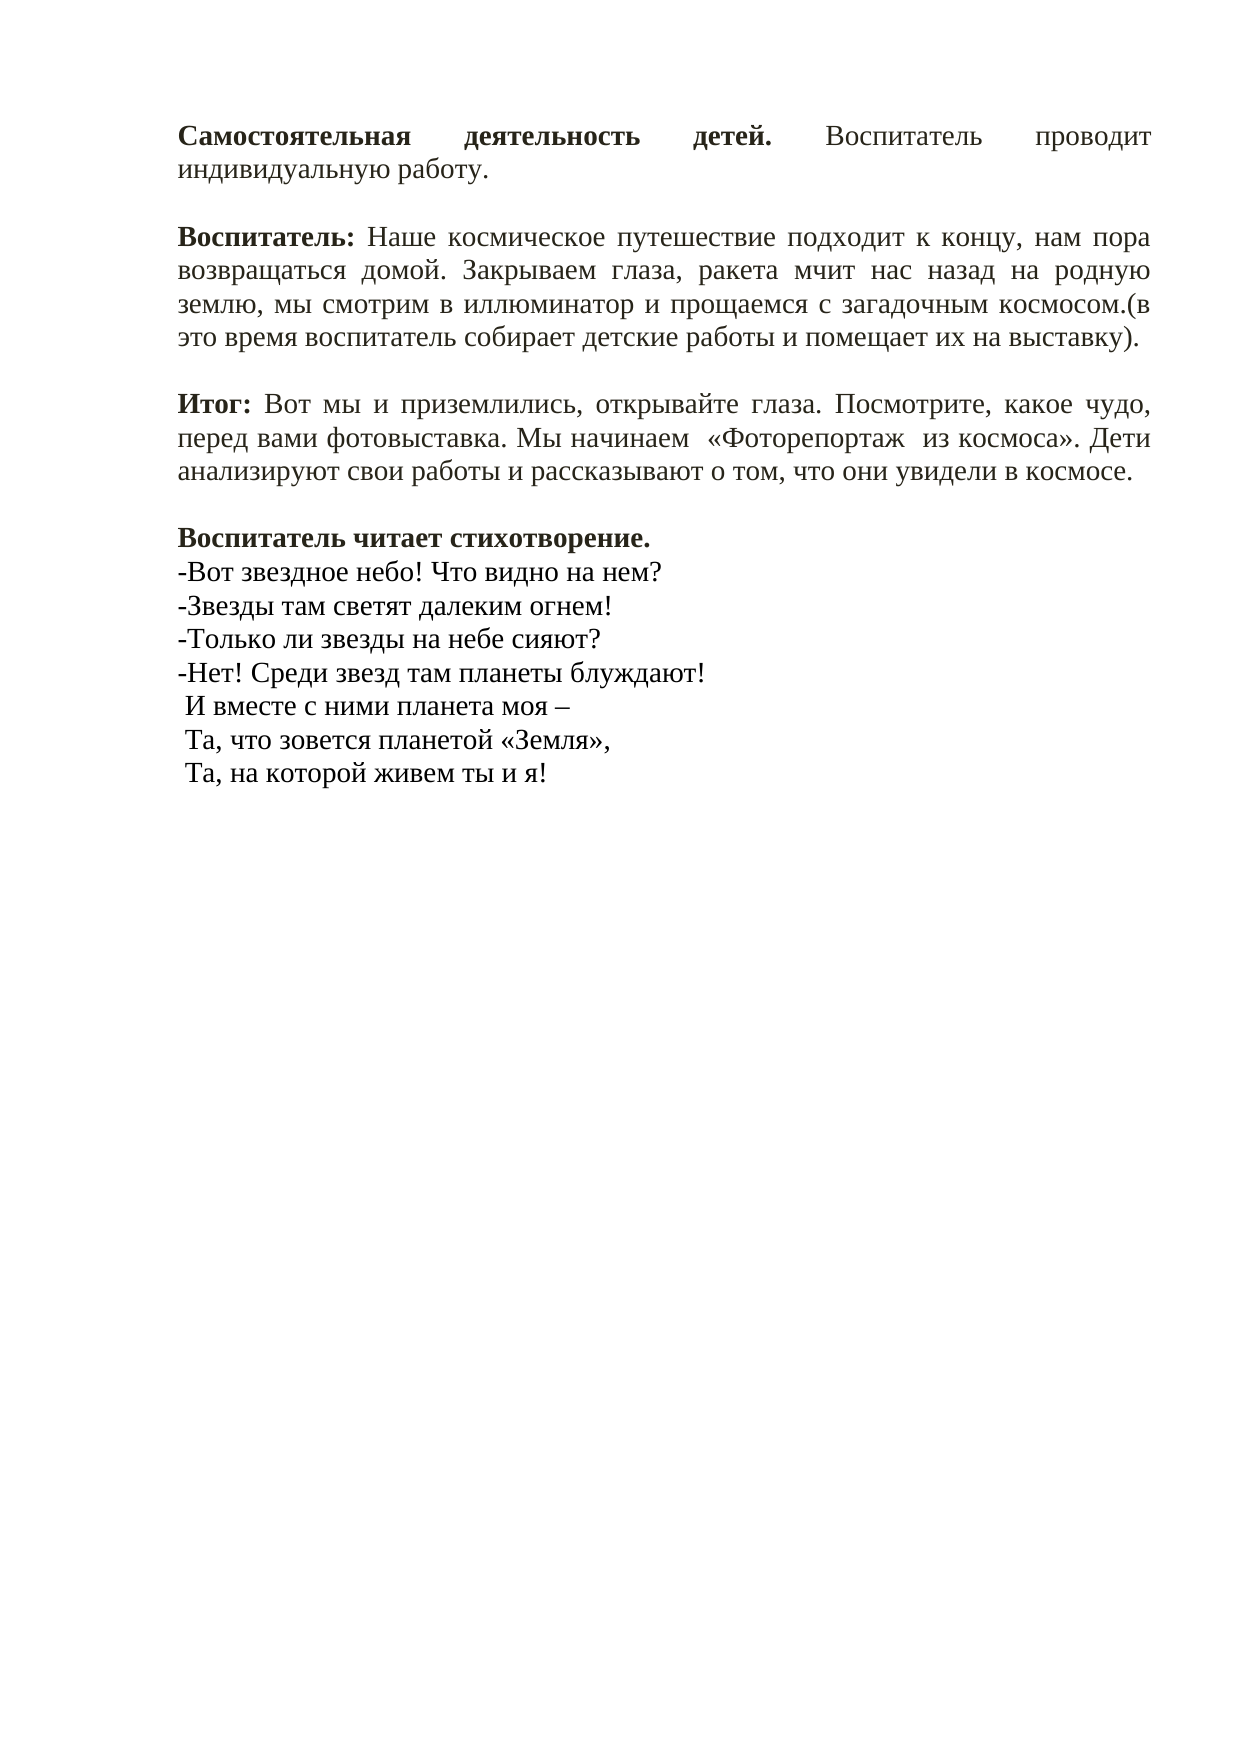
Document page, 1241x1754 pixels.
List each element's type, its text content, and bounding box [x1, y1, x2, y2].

text Та, что зовется планетой «Земля», [177, 722, 1152, 755]
text Самостоятельная деятельность детей. Воспитатель проводит индивидуальную работу. [177, 118, 1152, 185]
text Воспитатель читает стихотворение. [177, 521, 1152, 554]
text -Нет! Среди звезд там планеты блуждают! [177, 655, 1152, 688]
text Итог: Вот мы и приземлились, открывайте глаза. Посмотрите, какое чудо, перед вами фотовыставка. Мы начинаем «Фоторепортаж из космоса». Дети анализируют свои работы и рассказывают о том, что они увидели в космосе. [177, 386, 1152, 487]
text Та, на которой живем ты и я! [177, 755, 1152, 789]
text -Только ли звезды на небе сияют? [177, 621, 1152, 655]
text Воспитатель: Наше космическое путешествие подходит к концу, нам пора возвращаться домой. Закрываем глаза, ракета мчит нас назад на родную землю, мы смотрим в иллюминатор и прощаемся с загадочным космосом.(в это время воспитатель собирает детские работы и помещает их на выставку). [177, 219, 1152, 353]
text И вместе с ними планета моя – [177, 688, 1152, 722]
text -Звезды там светят далеким огнем! [177, 588, 1152, 621]
text -Вот звездное небо! Что видно на нем? [177, 554, 1152, 588]
